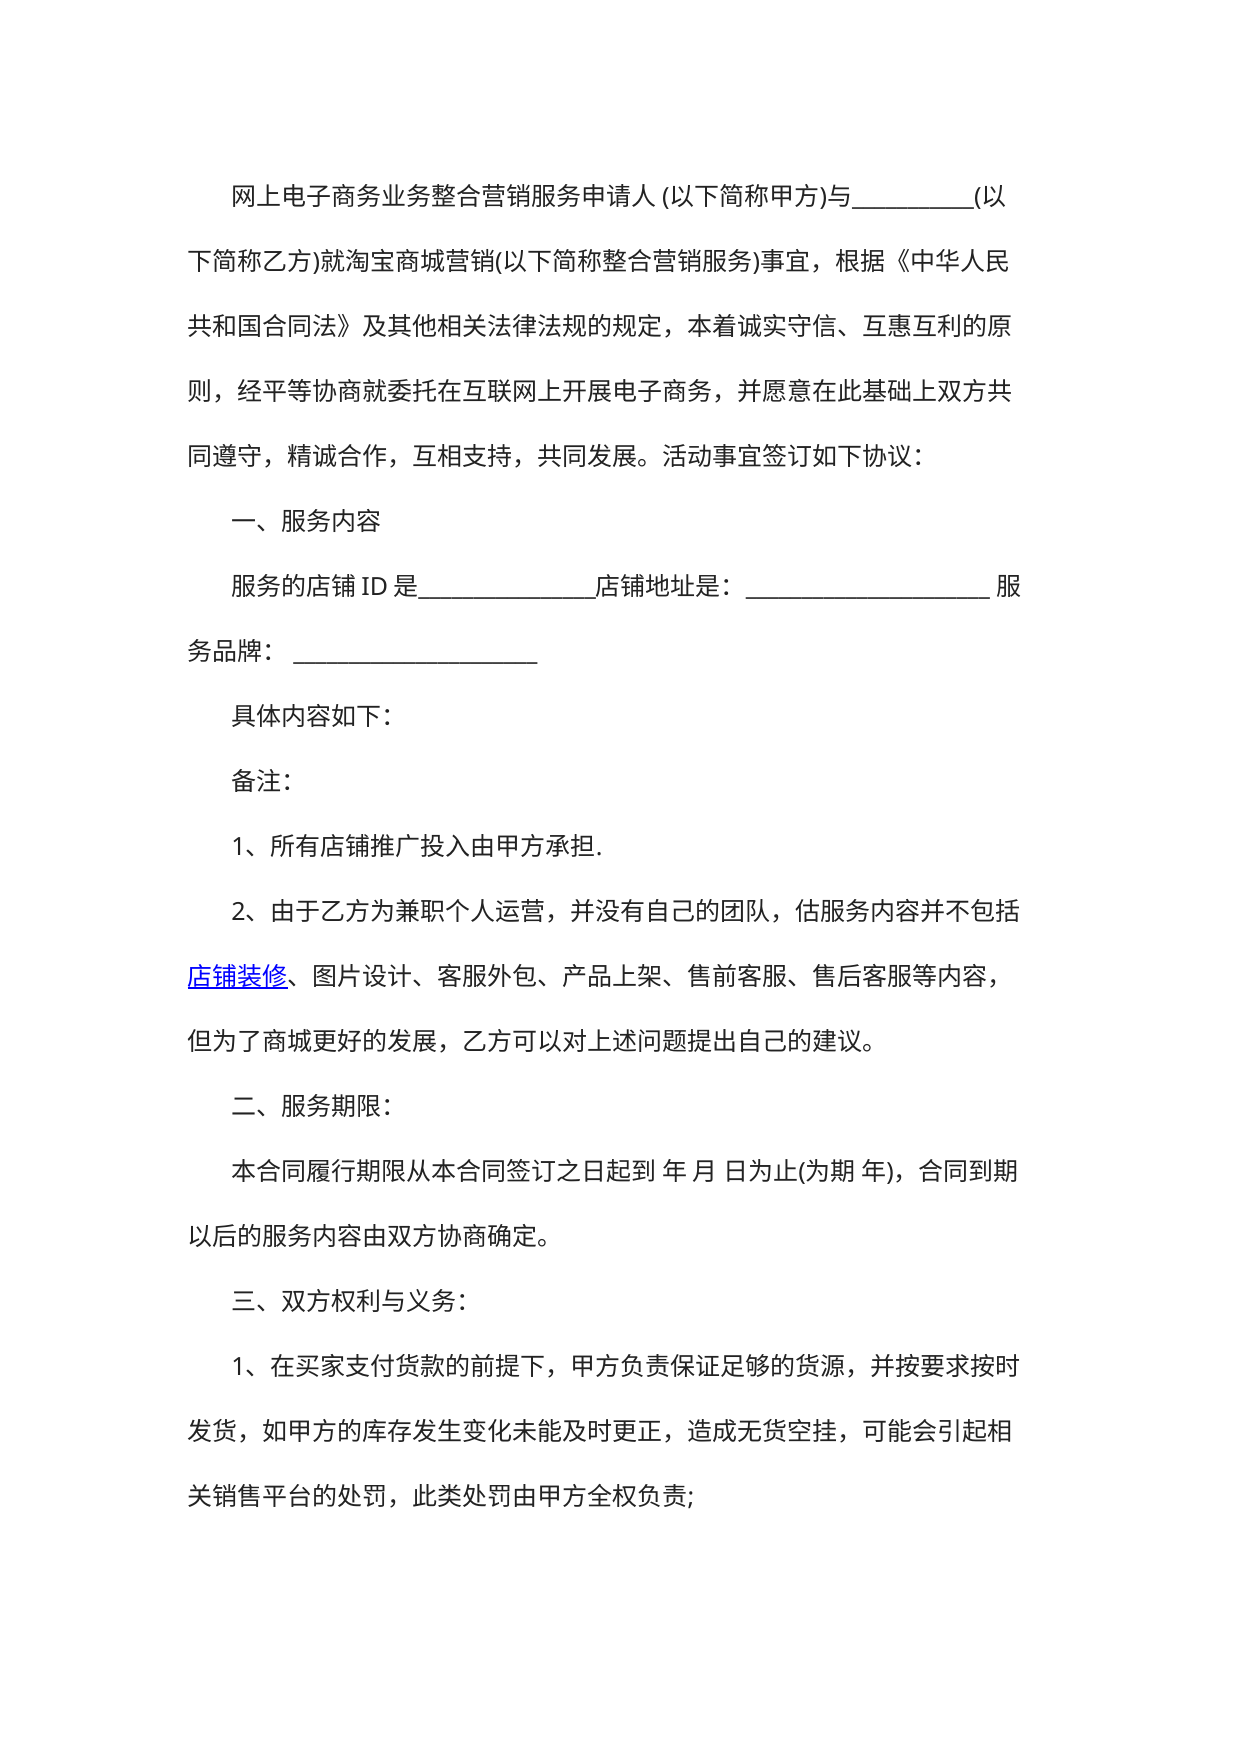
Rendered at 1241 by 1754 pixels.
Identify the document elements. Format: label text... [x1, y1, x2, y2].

text 二、服务期限： [187, 1072, 1021, 1137]
text 一、服务内容 [187, 487, 1021, 552]
text 本合同履行期限从本合同签订之日起到 年 月 日为止(为期 年)，合同到期以后的服务内容由双方协商确定。 [187, 1137, 1021, 1267]
text 2、由于乙方为兼职个人运营，并没有自己的团队，估服务内容并不包括店铺装修、图片设计、客服外包、产品上架、售前客服、售后客服等内容，但为了商城更好的发展，乙方可以对上述问题提出自己的建议。 [187, 877, 1021, 1072]
text 1、所有店铺推广投入由甲方承担. [187, 812, 1021, 877]
text 三、双方权利与义务： [187, 1267, 1021, 1332]
text 1、在买家支付货款的前提下，甲方负责保证足够的货源，并按要求按时发货，如甲方的库存发生变化未能及时更正，造成无货空挂，可能会引起相关销售平台的处罚，此类处罚由甲方全权负责; [187, 1332, 1021, 1527]
text 备注： [187, 747, 1021, 812]
text 服务的店铺ID是________________店铺地址是：______________________ 服务品牌： ______________________ [187, 552, 1021, 682]
text 网上电子商务业务整合营销服务申请人 (以下简称甲方)与___________(以下简称乙方)就淘宝商城营销(以下简称整合营销服务)事宜，根据《中华人民共和国合同法》及其他相关法律法规的规定，本着诚实守信、互惠互利的原则，经平等协商就委托在互联网上开展电子商务，并愿意在此基础上双方共同遵守，精诚合作，互相支持，共同发展。活动事宜签订如下协议： [187, 162, 1021, 487]
text 具体内容如下： [187, 682, 1021, 747]
